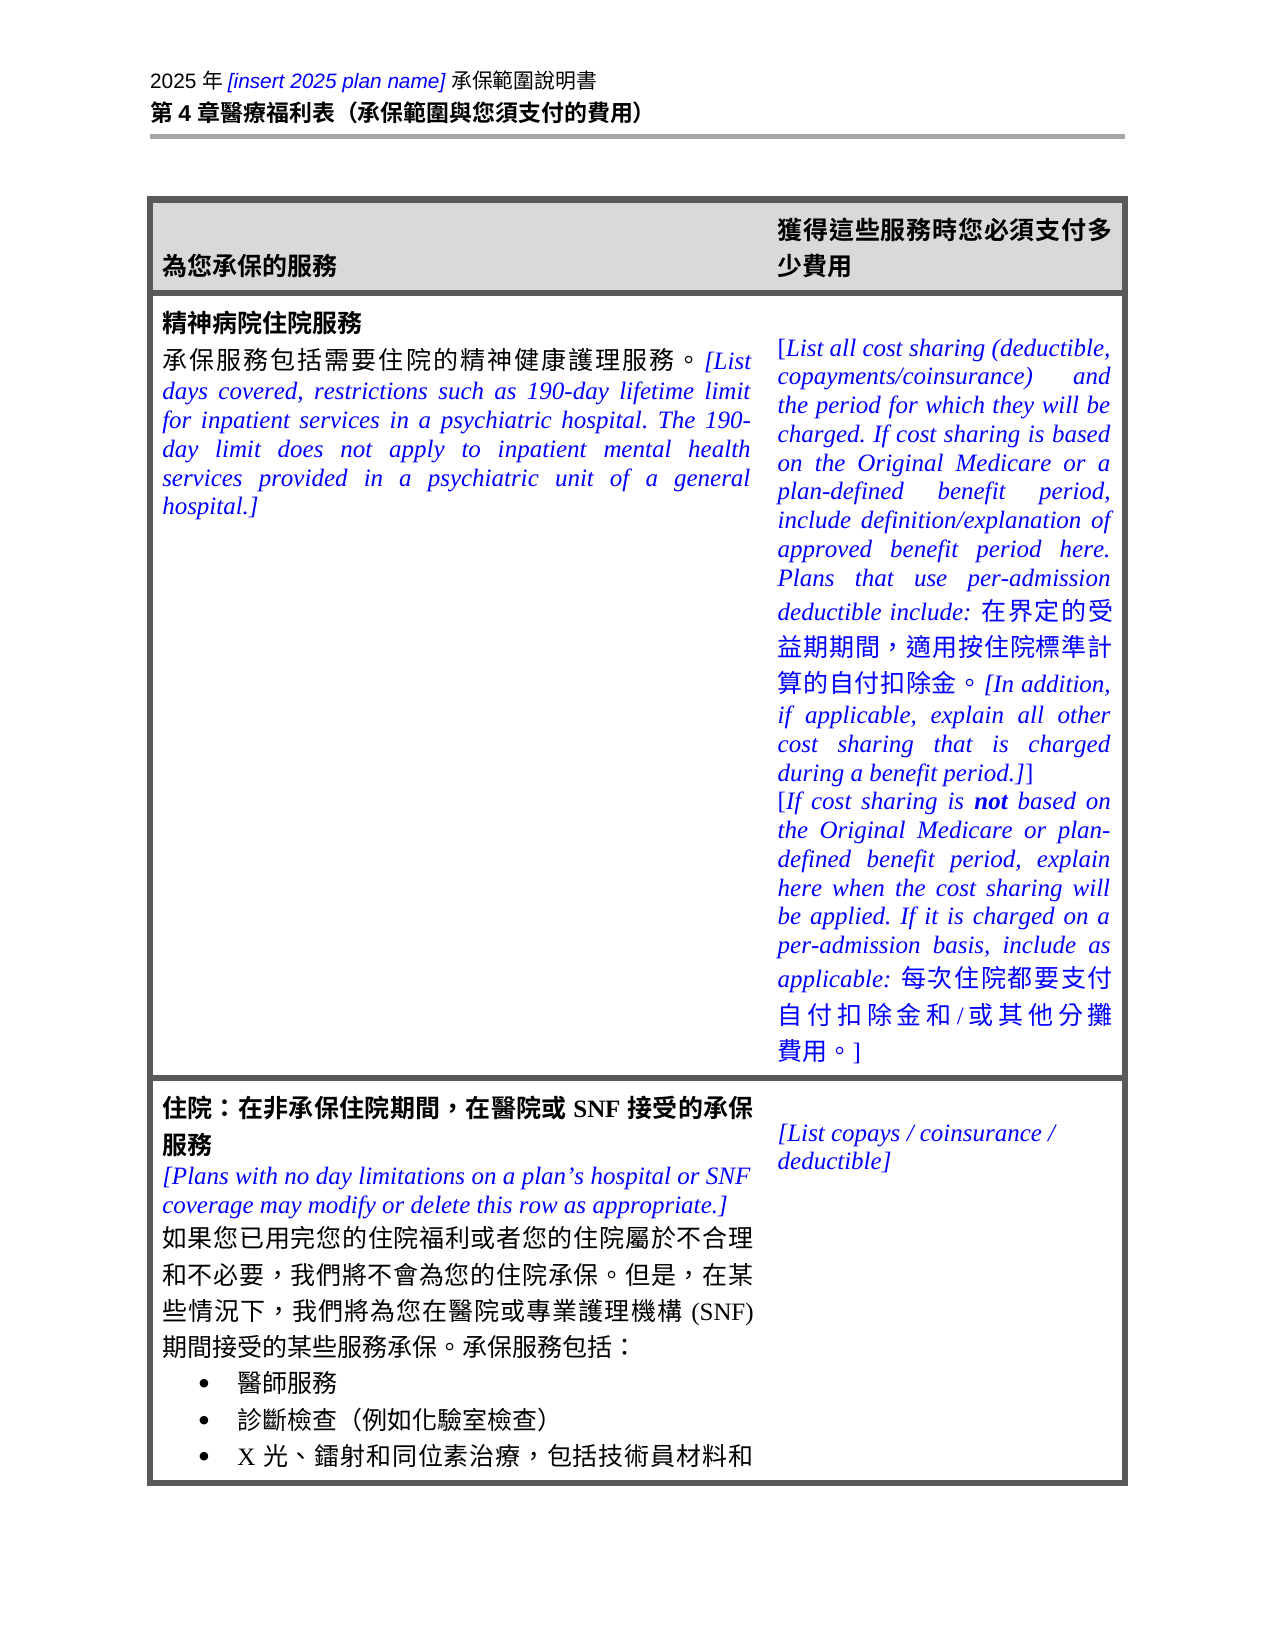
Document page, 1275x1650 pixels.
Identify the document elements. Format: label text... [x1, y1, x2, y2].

table_header 獲得這些服務時您必須支付多少費用 [766, 203, 1122, 290]
table_cell [List all cost sharing (deductible, copayments/coinsurance) and the period for which they will be charged. If cost sharing is based on the Original Medicare or a plan-defined benefit period, include definition/explanation of approved benefit period here. Plans that use per-admission deductible include: 在界定的受益期期間，適用按住院標準計算的自付扣除金。[In addition, if applicable, explain all other cost sharing that is charged during a benefit period.]] [If cost sharing is not based on the Original Medicare or plan-defined benefit period, explain here when the cost sharing will be applied. If it is charged on a per-admission basis, include as applicable: 每次住院都要支付自付扣除金和/或其他分攤 費用。] [766, 296, 1122, 1075]
table_cell 精神病院住院服務 承保服務包括需要住院的精神健康護理服務。[List days covered, restrictions such as 190-day lifetime limit for inpatient services in a psychiatric hospital. The 190-day limit does not apply to inpatient mental health services provided in a psychiatric unit of a general hospital.] [153, 296, 766, 1075]
table_header 為您承保的服務 [153, 203, 766, 290]
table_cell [153, 1081, 766, 1480]
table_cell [766, 1081, 1122, 1480]
